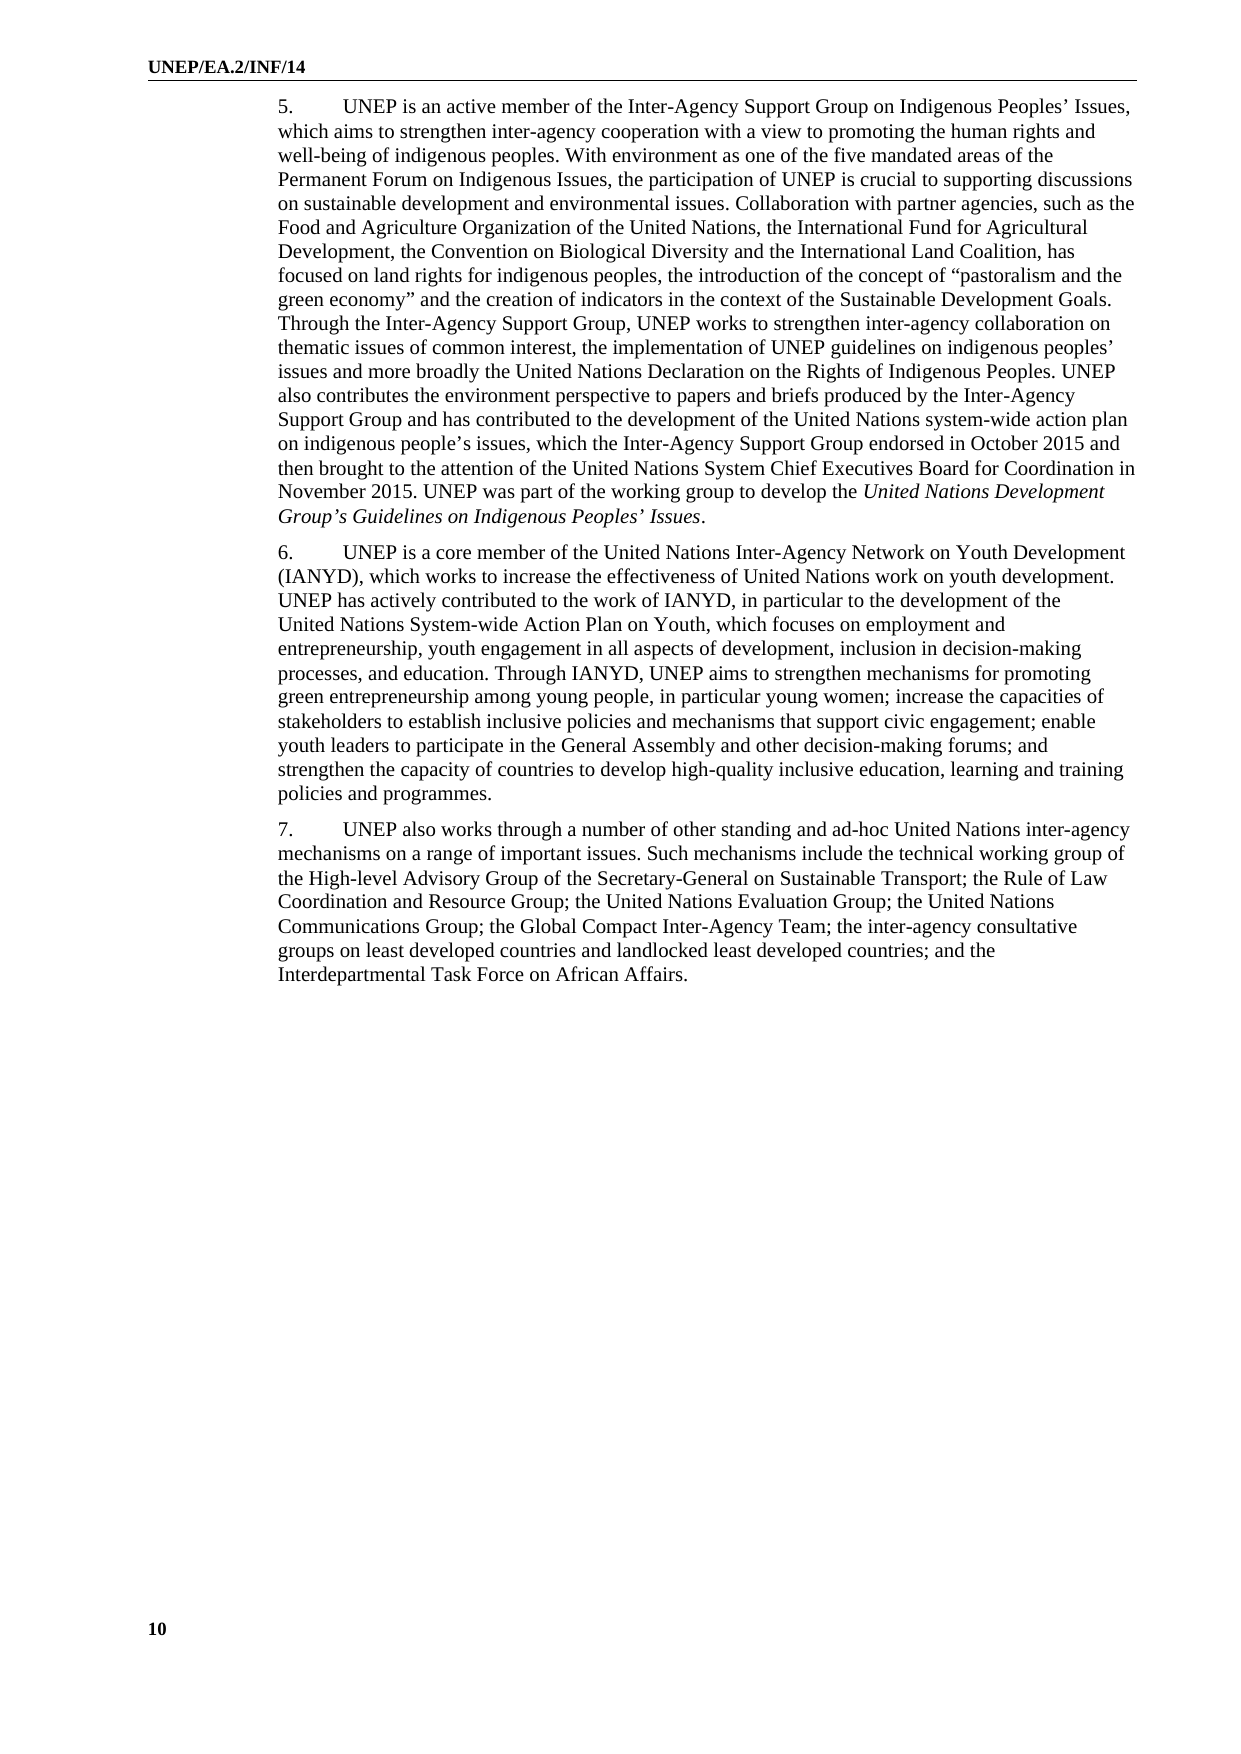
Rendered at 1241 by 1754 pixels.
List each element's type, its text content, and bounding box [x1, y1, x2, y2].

list UNEP is an active member of the Inter-Agency Support Group on Indigenous Peoples’ Issues, which aims to strengthen inter-agency cooperation with a view to promoting the human rights and well-being of indigenous peoples. With environment as one of the five mandated areas of the Permanent Forum on Indigenous Issues, the participation of UNEP is crucial to supporting discussions on sustainable development and environmental issues. Collaboration with partner agencies, such as the Food and Agriculture Organization of the United Nations, the International Fund for Agricultural Development, the Convention on Biological Diversity and the International Land Coalition, has focused on land rights for indigenous peoples, the introduction of the concept of “pastoralism and the green economy” and the creation of indicators in the context of the Sustainable Development Goals. Through the Inter-Agency Support Group, UNEP works to strengthen inter-agency collaboration on thematic issues of common interest, the implementation of UNEP guidelines on indigenous peoples’ issues and more broadly the United Nations Declaration on the Rights of Indigenous Peoples. UNEP also contributes the environment perspective to papers and briefs produced by the Inter-Agency Support Group and has contributed to the development of the United Nations system-wide action plan on indigenous people’s issues, which the Inter-Agency Support Group endorsed in October 2015 and then brought to the attention of the United Nations System Chief Executives Board for Coordination in November 2015. UNEP was part of the working group to develop the United Nations Development Group’s Guidelines on Indigenous Peoples’ Issues. [278, 94, 1137, 528]
list UNEP also works through a number of other standing and ad-hoc United Nations inter-agency mechanisms on a range of important issues. Such mechanisms include the technical working group of the High-level Advisory Group of the Secretary-General on Sustainable Transport; the Rule of Law Coordination and Resource Group; the United Nations Evaluation Group; the United Nations Communications Group; the Global Compact Inter-Agency Team; the inter-agency consultative groups on least developed countries and landlocked least developed countries; and the Interdepartmental Task Force on African Affairs. [278, 817, 1137, 986]
list UNEP is a core member of the United Nations Inter-Agency Network on Youth Development (IANYD), which works to increase the effectiveness of United Nations work on youth development. UNEP has actively contributed to the work of IANYD, in particular to the development of the United Nations System-wide Action Plan on Youth, which focuses on employment and entrepreneurship, youth engagement in all aspects of development, inclusion in decision-making processes, and education. Through IANYD, UNEP aims to strengthen mechanisms for promoting green entrepreneurship among young people, in particular young women; increase the capacities of stakeholders to establish inclusive policies and mechanisms that support civic engagement; enable youth leaders to participate in the General Assembly and other decision-making forums; and strengthen the capacity of countries to develop high-quality inclusive education, learning and training policies and programmes. [278, 540, 1137, 805]
